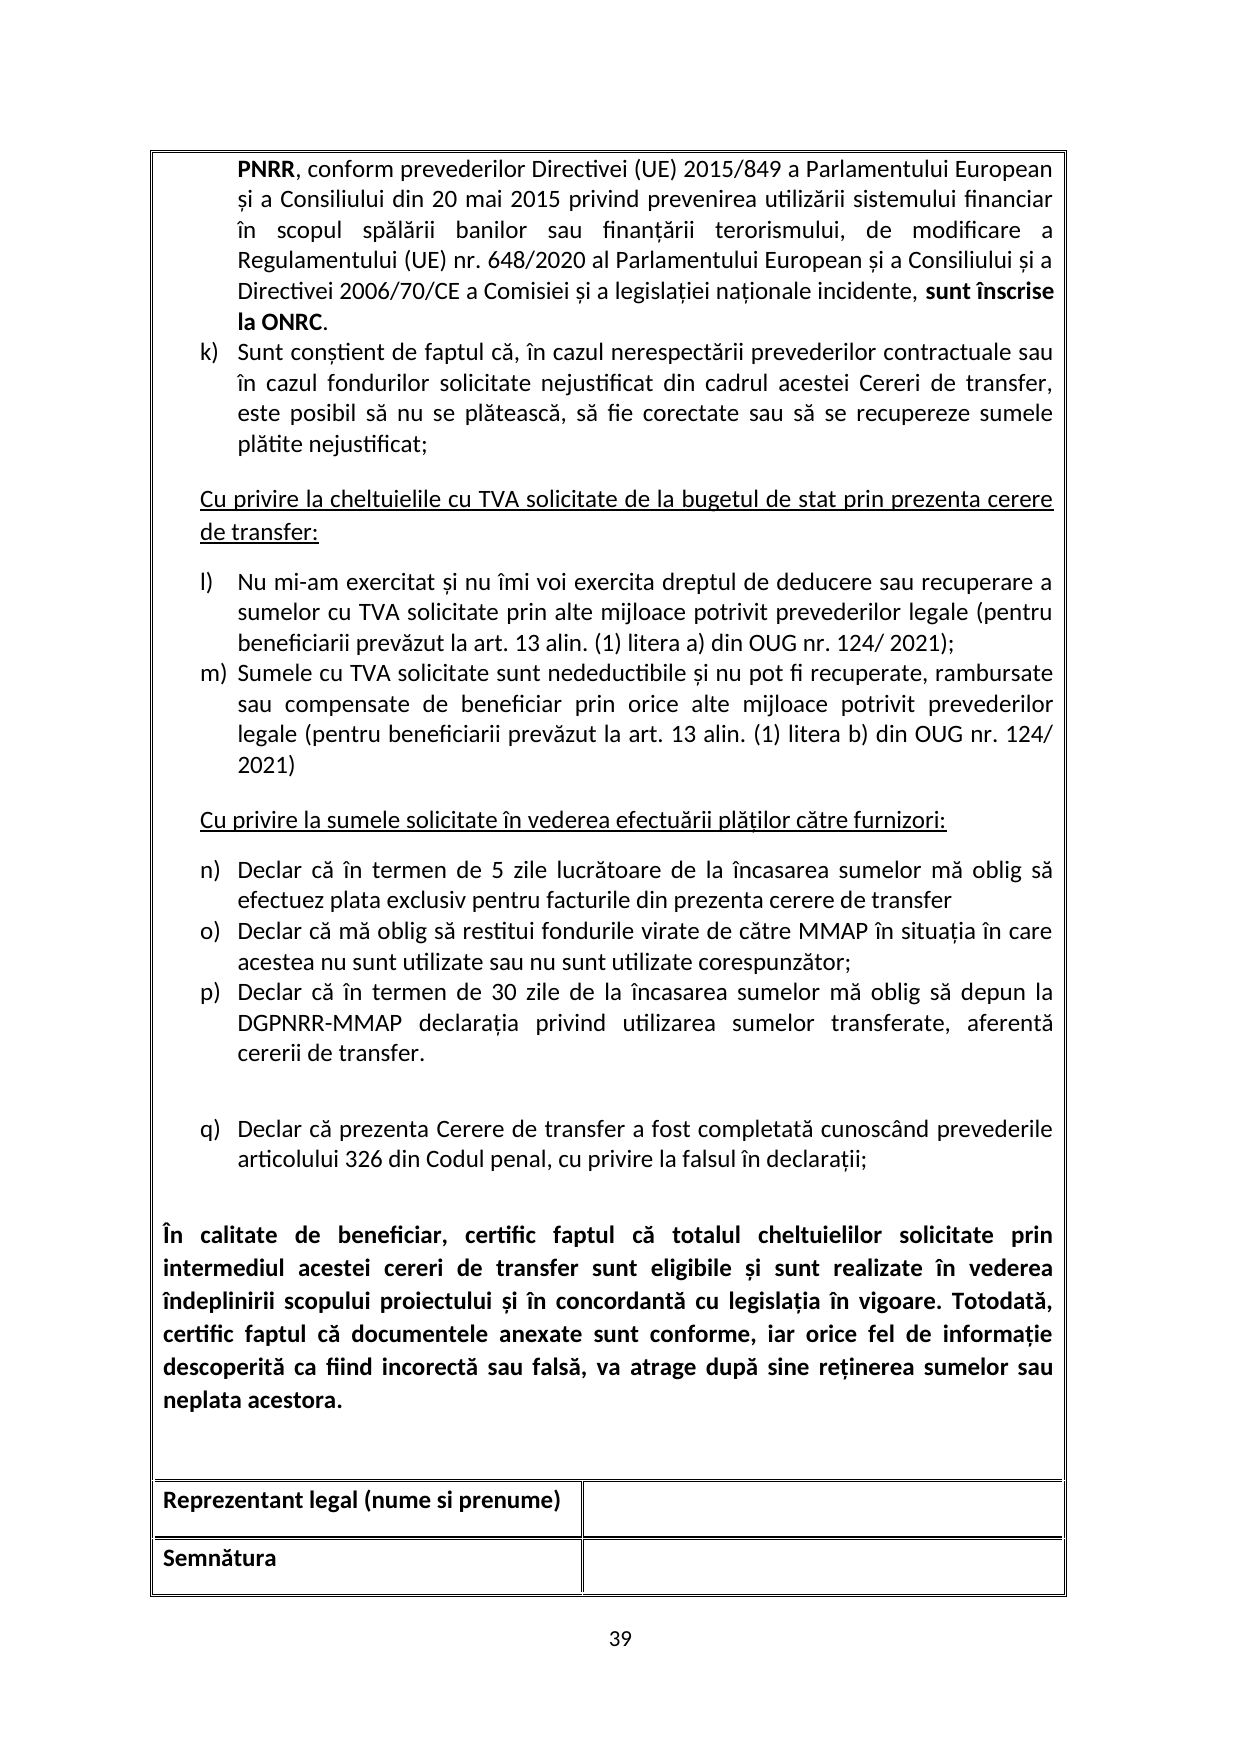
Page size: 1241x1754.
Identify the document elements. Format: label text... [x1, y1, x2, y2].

table_cell Reprezentant legal (nume si prenume) [152, 1479, 583, 1536]
table_cell Semnătura [153, 1536, 583, 1594]
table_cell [153, 153, 1064, 1479]
table_cell [583, 1536, 1064, 1594]
table_cell [583, 1479, 1066, 1536]
